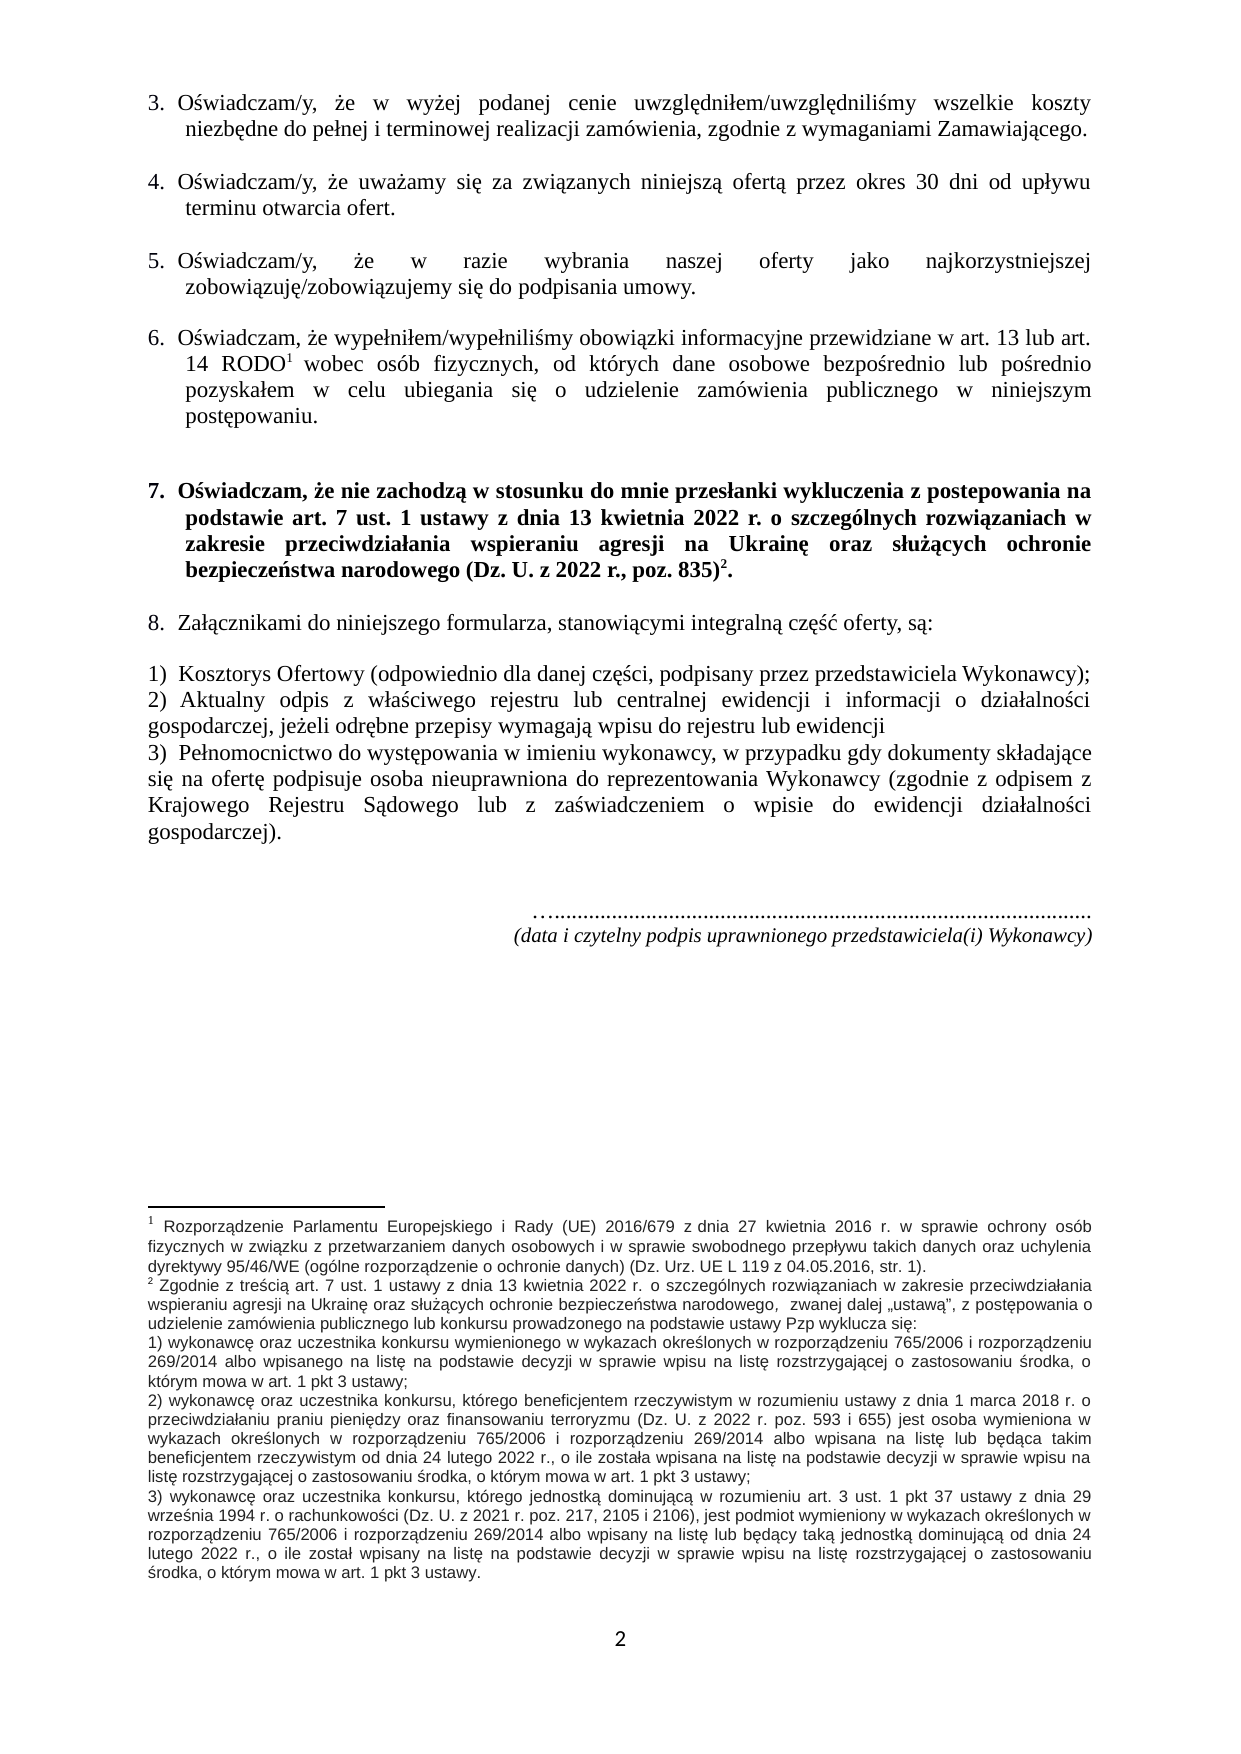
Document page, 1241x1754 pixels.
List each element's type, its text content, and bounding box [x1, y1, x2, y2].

text ….............................................................................................. [148, 897, 1093, 923]
list Oświadczam/y, że w wyżej podanej cenie uwzględniłem/uwzględniliśmy wszelkie koszty niezbędne do pełnej i terminowej realizacji zamówienia, zgodnie z wymaganiami Zamawiającego. [148, 89, 1093, 141]
text (data i czytelny podpis uprawnionego przedstawiciela(i) Wykonawcy) [148, 923, 1093, 947]
list Oświadczam, że wypełniłem/wypełniliśmy obowiązki informacyjne przewidziane w art. 13 lub art. 14 RODO wobec osób fizycznych, od których dane osobowe bezpośrednio lub pośrednio pozyskałem w celu ubiegania się o udzielenie zamówienia publicznego w niniejszym postępowaniu. [148, 323, 1093, 429]
list Oświadczam, że nie zachodzą w stosunku do mnie przesłanki wykluczenia z postepowania na podstawie art. 7 ust. 1 ustawy z dnia 13 kwietnia 2022 r. o szczególnych rozwiązaniach w zakresie przeciwdziałania wspieraniu agresji na Ukrainę oraz służących ochronie bezpieczeństwa narodowego (Dz. U. z 2022 r., poz. 835)2. [148, 477, 1093, 583]
text 2) Aktualny odpis z właściwego rejestru lub centralnej ewidencji i informacji o działalności gospodarczej, jeżeli odrębne przepisy wymagają wpisu do rejestru lub ewidencji [148, 686, 1093, 739]
list Oświadczam/y, że w razie wybrania naszej oferty jako najkorzystniejszej zobowiązuję/zobowiązujemy się do podpisania umowy. [148, 247, 1093, 299]
list Załącznikami do niniejszego formularza, stanowiącymi integralną część oferty, są: [148, 609, 1093, 636]
text 1) Kosztorys Ofertowy (odpowiednio dla danej części, podpisany przez przedstawiciela Wykonawcy); [148, 659, 1093, 686]
text 3) Pełnomocnictwo do występowania w imieniu wykonawcy, w przypadku gdy dokumenty składające się na ofertę podpisuje osoba nieuprawniona do reprezentowania Wykonawcy (zgodnie z odpisem z Krajowego Rejestru Sądowego lub z zaświadczeniem o wpisie do ewidencji działalności gospodarczej). [148, 739, 1093, 844]
list Oświadczam/y, że uważamy się za związanych niniejszą ofertą przez okres 30 dni od upływu terminu otwarcia ofert. [148, 168, 1093, 220]
